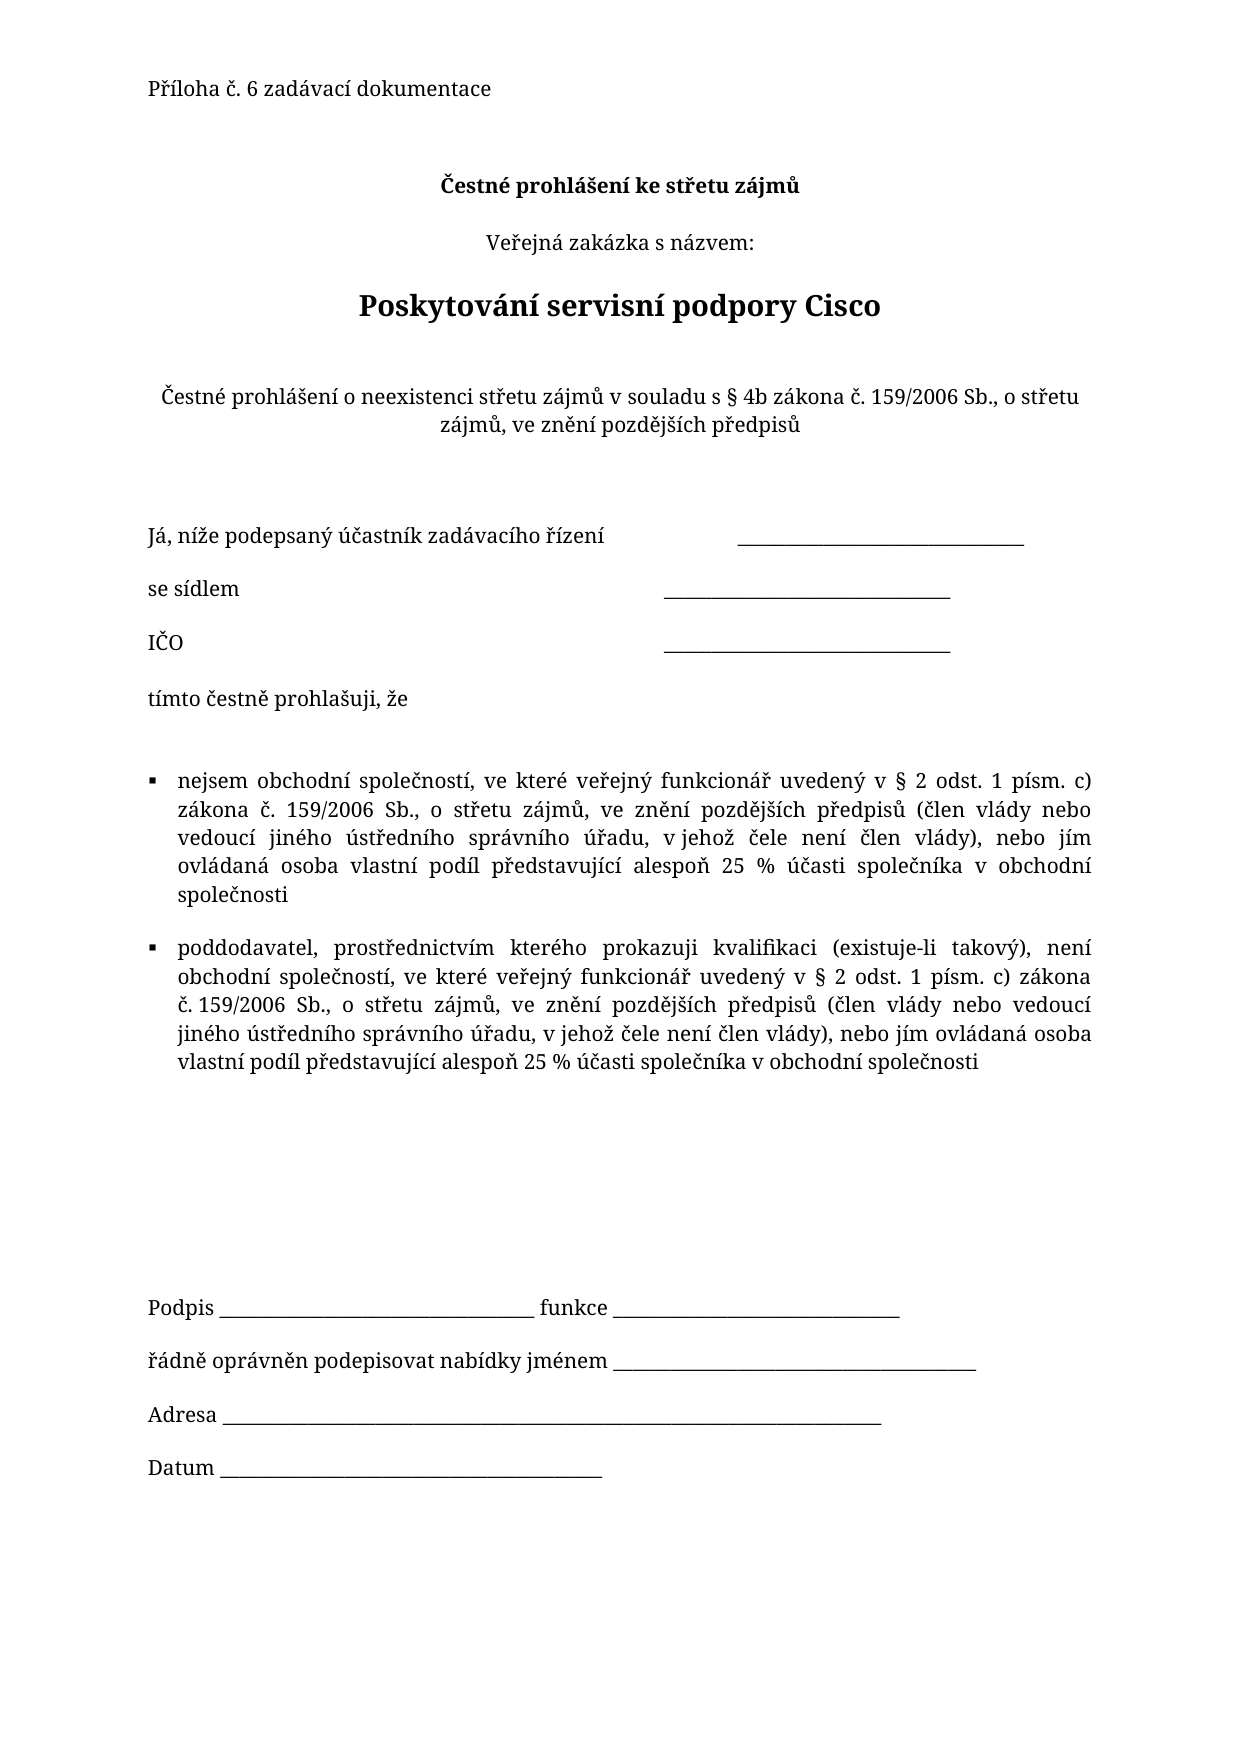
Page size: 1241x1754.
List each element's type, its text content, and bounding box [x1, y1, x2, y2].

text Já, níže podepsaný účastník zadávacího řízení ______________________________ [148, 521, 1093, 549]
text Datum ________________________________________ [148, 1453, 1093, 1482]
text tímto čestně prohlašuji, že [148, 684, 1093, 713]
list poddodavatel, prostřednictvím kterého prokazuji kvalifikaci (existuje-li takový), není obchodní společností, ve které veřejný funkcionář uvedený v § 2 odst. 1 písm. c) zákona č. 159/2006 Sb., o střetu zájmů, ve znění pozdějších předpisů (člen vlády nebo vedoucí jiného ústředního správního úřadu, v jehož čele není člen vlády), nebo jím ovládaná osoba vlastní podíl představující alespoň 25 % účasti společníka v obchodní společnosti [148, 933, 1093, 1076]
text IČO ______________________________ [148, 628, 1093, 656]
text Podpis _________________________________ funkce ______________________________ [148, 1293, 1093, 1321]
text Adresa _____________________________________________________________________ [148, 1400, 1093, 1428]
text se sídlem ______________________________ [148, 574, 1093, 603]
text Veřejná zakázka s názvem: [148, 228, 1093, 257]
text Poskytování servisní podpory Cisco [148, 285, 1093, 325]
text Čestné prohlášení ke střetu zájmů [148, 172, 1093, 200]
list nejsem obchodní společností, ve které veřejný funkcionář uvedený v § 2 odst. 1 písm. c) zákona č. 159/2006 Sb., o střetu zájmů, ve znění pozdějších předpisů (člen vlády nebo vedoucí jiného ústředního správního úřadu, v jehož čele není člen vlády), nebo jím ovládaná osoba vlastní podíl představující alespoň 25 % účasti společníka v obchodní společnosti [148, 766, 1093, 908]
text řádně oprávněn podepisovat nabídky jménem ______________________________________ [148, 1346, 1093, 1375]
text Čestné prohlášení o neexistenci střetu zájmů v souladu s § 4b zákona č. 159/2006 Sb., o střetu zájmů, ve znění pozdějších předpisů [148, 382, 1093, 439]
